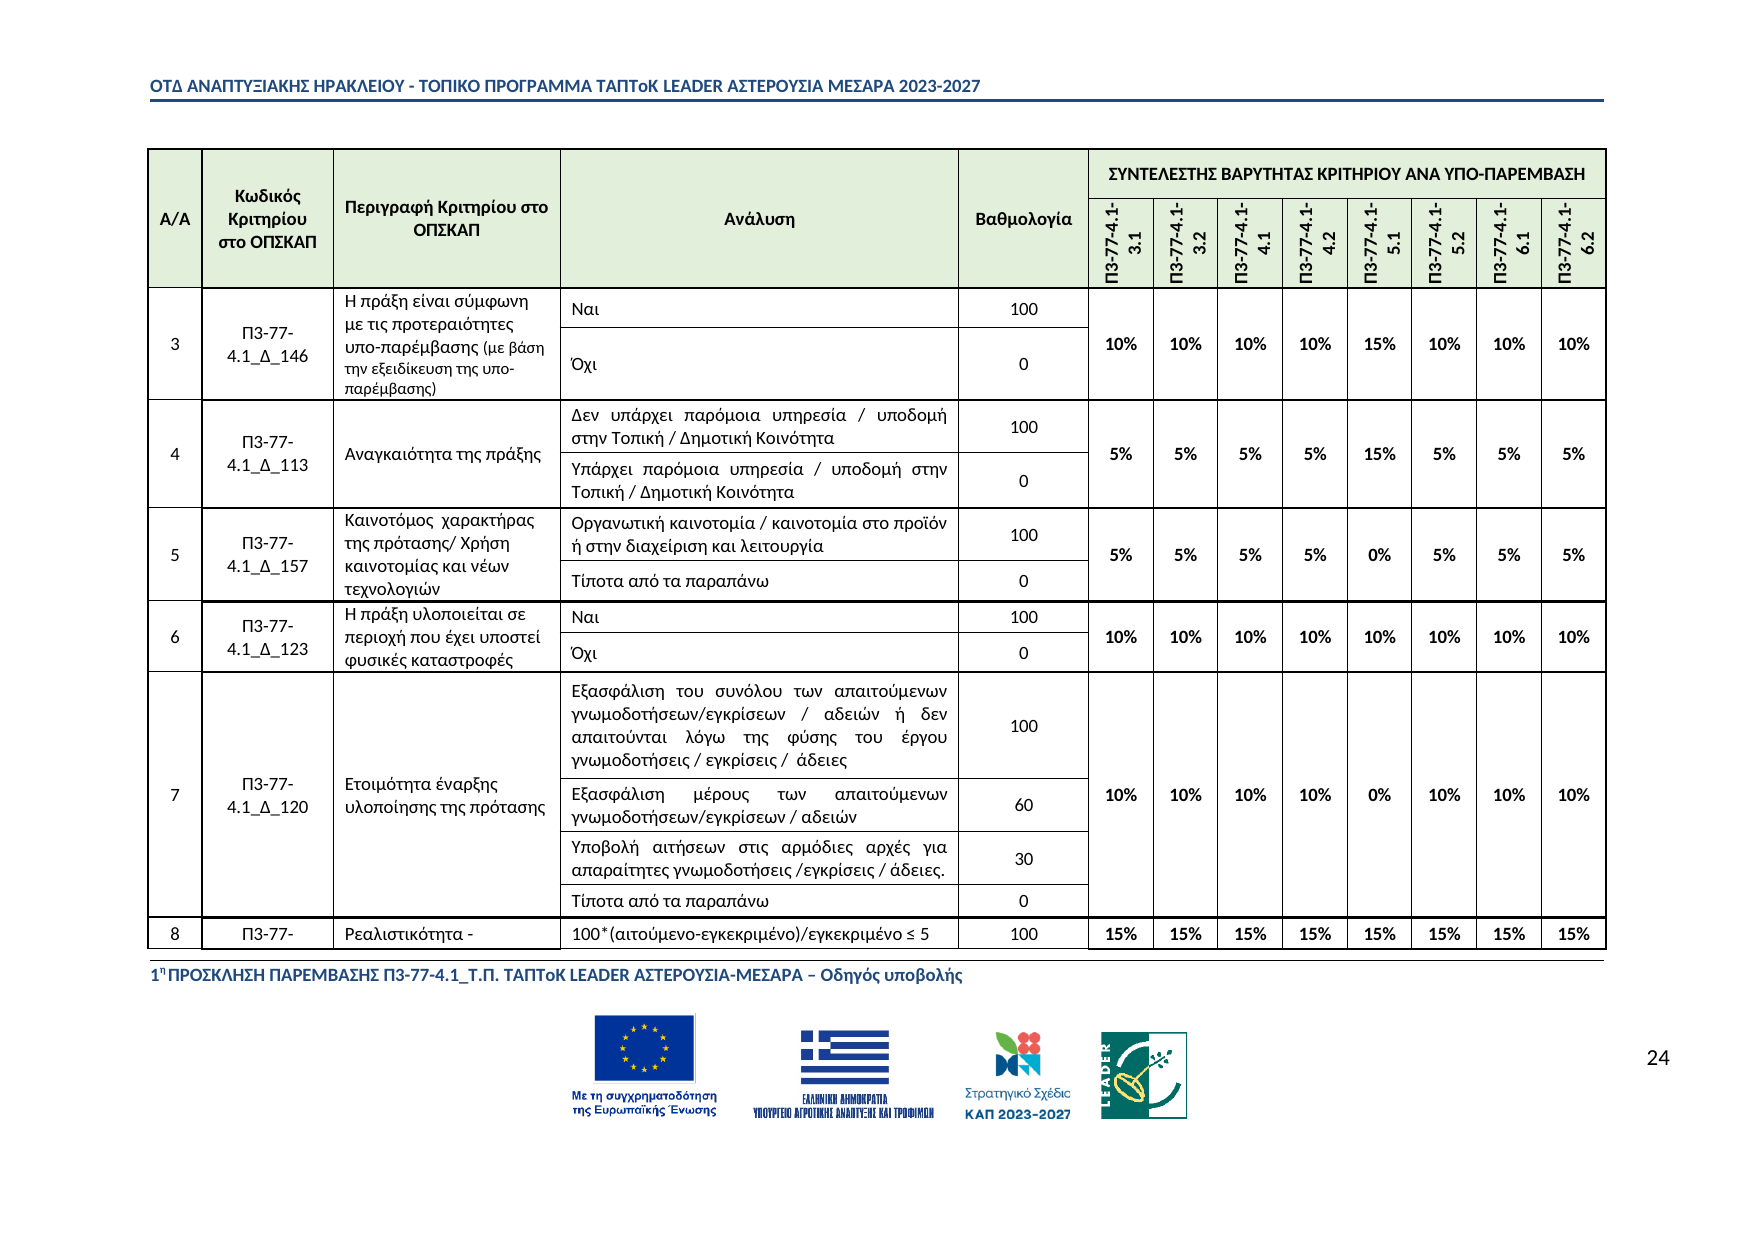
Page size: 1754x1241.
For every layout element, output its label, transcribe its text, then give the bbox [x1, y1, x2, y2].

table_cell 15% [1412, 919, 1476, 948]
table_cell 10% [1218, 289, 1282, 399]
table_cell 0 [959, 561, 1088, 600]
table_cell 10% [1412, 673, 1476, 916]
table_cell 0 [959, 328, 1088, 399]
table_cell Π3-77-4.1_Δ_146 [203, 289, 333, 399]
table_cell Η πράξη υλοποιείται σε περιοχή που έχει υποστεί φυσικές καταστροφές [334, 603, 560, 671]
table_cell Εξασφάλιση του συνόλου των απαιτούμενων γνωμοδοτήσεων/εγκρίσεων / αδειών ή δεν απαιτούνται λόγω της φύσης του έργου γνωμοδοτήσεις / εγκρίσεις / άδειες [561, 673, 958, 777]
table_cell Π3-77-4.1-3.2 [1154, 199, 1217, 287]
table_header A/A [149, 150, 201, 287]
table_cell 5% [1283, 509, 1347, 600]
table_cell 10% [1089, 673, 1153, 916]
table_cell 10% [1089, 289, 1153, 399]
table_cell 10% [1218, 673, 1282, 916]
table_cell 5% [1154, 401, 1217, 507]
table_cell 10% [1542, 603, 1605, 671]
table_cell 30 [959, 832, 1088, 884]
picture [965, 1032, 1071, 1119]
table_cell 5% [1477, 401, 1541, 507]
table_cell 10% [1283, 673, 1347, 916]
picture [566, 1010, 722, 1119]
table_cell 10% [1089, 603, 1153, 671]
table_cell 100*(αιτούμενο-εγκεκριμένο)/εγκεκριμένο ≤ 5 [561, 919, 958, 948]
table_cell 5% [1542, 509, 1605, 600]
table_cell 0 [959, 633, 1088, 671]
table_cell 5% [1089, 509, 1153, 600]
table_cell 5% [1412, 509, 1476, 600]
table_cell 5% [1283, 401, 1347, 507]
table_cell 0 [959, 453, 1088, 507]
table_cell 100 [959, 673, 1088, 777]
table_cell 100 [959, 919, 1088, 948]
table_cell 5% [1218, 401, 1282, 507]
table_cell Υποβολή αιτήσεων στις αρμόδιες αρχές για απαραίτητες γνωμοδοτήσεις /εγκρίσεις / άδειες. [561, 832, 958, 884]
table_cell 4 [149, 400, 201, 507]
picture [752, 1029, 935, 1119]
table_cell Τίποτα από τα παραπάνω [561, 885, 958, 916]
table_cell 8 [149, 918, 201, 948]
table_header Κωδικός Κριτηρίου στο ΟΠΣΚΑΠ [203, 150, 333, 287]
table_cell Π3-77-4.1-4.1 [1218, 199, 1282, 287]
table_cell 15% [1542, 919, 1605, 948]
table_cell 10% [1218, 603, 1282, 671]
table_cell Υπάρχει παρόμοια υπηρεσία / υποδομή στην Τοπική / Δημοτική Κοινότητα [561, 453, 958, 507]
table_cell 10% [1412, 289, 1476, 399]
table_cell 3 [149, 288, 201, 399]
table_cell 10% [1154, 603, 1217, 671]
table_cell Η πράξη είναι σύμφωνη με τις προτεραιότητες υπο-παρέμβασης (με βάση την εξειδίκευση της υπο-παρέμβασης) [334, 289, 560, 399]
table_cell 100 [959, 289, 1088, 327]
table_cell Π3-77-4.1-3.1 [1089, 199, 1153, 287]
table_cell 10% [1542, 289, 1605, 399]
table_cell Καινοτόμος χαρακτήρας της πρότασης/ Χρήση καινοτομίας και νέων τεχνολογιών [334, 509, 560, 600]
table_cell Ναι [561, 289, 958, 327]
table_cell 10% [1477, 673, 1541, 916]
table_cell 100 [959, 401, 1088, 452]
table_cell 5% [1542, 401, 1605, 507]
table_header Περιγραφή Κριτηρίου στο ΟΠΣΚΑΠ [334, 150, 560, 287]
table_cell 5% [1089, 401, 1153, 507]
table_cell 10% [1348, 603, 1411, 671]
table_cell 10% [1283, 289, 1347, 399]
table_cell 0 [959, 885, 1088, 916]
table_cell 0% [1348, 673, 1411, 916]
table_cell Ρεαλιστικότητα - αξιοπιστία κόστους [334, 919, 560, 948]
table_cell Εξασφάλιση μέρους των απαιτούμενων γνωμοδοτήσεων/εγκρίσεων / αδειών [561, 779, 958, 831]
table_cell 60 [959, 779, 1088, 831]
table_cell 10% [1542, 673, 1605, 916]
table_cell 5% [1477, 509, 1541, 600]
table_cell 5% [1154, 509, 1217, 600]
table_cell Δεν υπάρχει παρόμοια υπηρεσία / υποδομή στην Τοπική / Δημοτική Κοινότητα [561, 401, 958, 452]
table_cell 15% [1348, 401, 1411, 507]
table_cell 10% [1283, 603, 1347, 671]
table_cell 15% [1283, 919, 1347, 948]
table_cell Οργανωτική καινοτομία / καινοτομία στο προϊόν ή στην διαχείριση και λειτουργία [561, 509, 958, 560]
table_cell 15% [1477, 919, 1541, 948]
table_cell 10% [1154, 289, 1217, 399]
table_cell 100 [959, 509, 1088, 560]
table_cell Αναγκαιότητα της πράξης [334, 401, 560, 507]
table_cell 10% [1412, 603, 1476, 671]
table_cell 10% [1154, 673, 1217, 916]
table_cell 100 [959, 603, 1088, 632]
table_cell 5 [149, 508, 201, 600]
table_cell Π3-77-4.1_Δ_116 [203, 919, 333, 948]
table_cell Π3-77-4.1_Δ_157 [203, 509, 333, 600]
table_cell 10% [1477, 289, 1541, 399]
table_cell 10% [1477, 603, 1541, 671]
picture [1101, 1032, 1188, 1119]
table_cell 6 [149, 601, 201, 671]
table_cell Π3-77-4.1_Δ_123 [203, 603, 333, 671]
table_cell Ναι [561, 603, 958, 632]
table_cell Τίποτα από τα παραπάνω [561, 561, 958, 600]
table_cell 15% [1348, 289, 1411, 399]
table_cell 15% [1348, 919, 1411, 948]
table_cell Ετοιμότητα έναρξης υλοποίησης της πρότασης [334, 673, 560, 916]
table_cell Π3-77-4.1-6.2 [1542, 199, 1605, 287]
table_cell Π3-77-4.1_Δ_113 [203, 401, 333, 507]
table_cell Π3-77-4.1-4.2 [1283, 199, 1347, 287]
table_cell Όχι [561, 633, 958, 671]
table_cell 7 [149, 672, 201, 916]
table_cell Π3-77-4.1-5.1 [1348, 199, 1411, 287]
table_cell Όχι [561, 328, 958, 399]
table_cell 5% [1218, 509, 1282, 600]
table_cell 15% [1154, 919, 1217, 948]
table_cell 15% [1218, 919, 1282, 948]
table_cell Π3-77-4.1-5.2 [1412, 199, 1476, 287]
table_cell 5% [1412, 401, 1476, 507]
table_cell Π3-77-4.1-6.1 [1477, 199, 1541, 287]
table_header ΣΥΝΤΕΛΕΣΤΗΣ ΒΑΡΥΤΗΤΑΣ ΚΡΙΤΗΡΙΟΥ ΑΝΑ ΥΠΟ-ΠΑΡΕΜΒΑΣΗ [1089, 150, 1605, 198]
table_cell Π3-77-4.1_Δ_120 [203, 673, 333, 916]
table_header Ανάλυση [561, 150, 958, 287]
table_header Βαθμολογία [959, 150, 1088, 287]
table_cell 15% [1089, 919, 1153, 948]
table_cell 0% [1348, 509, 1411, 600]
